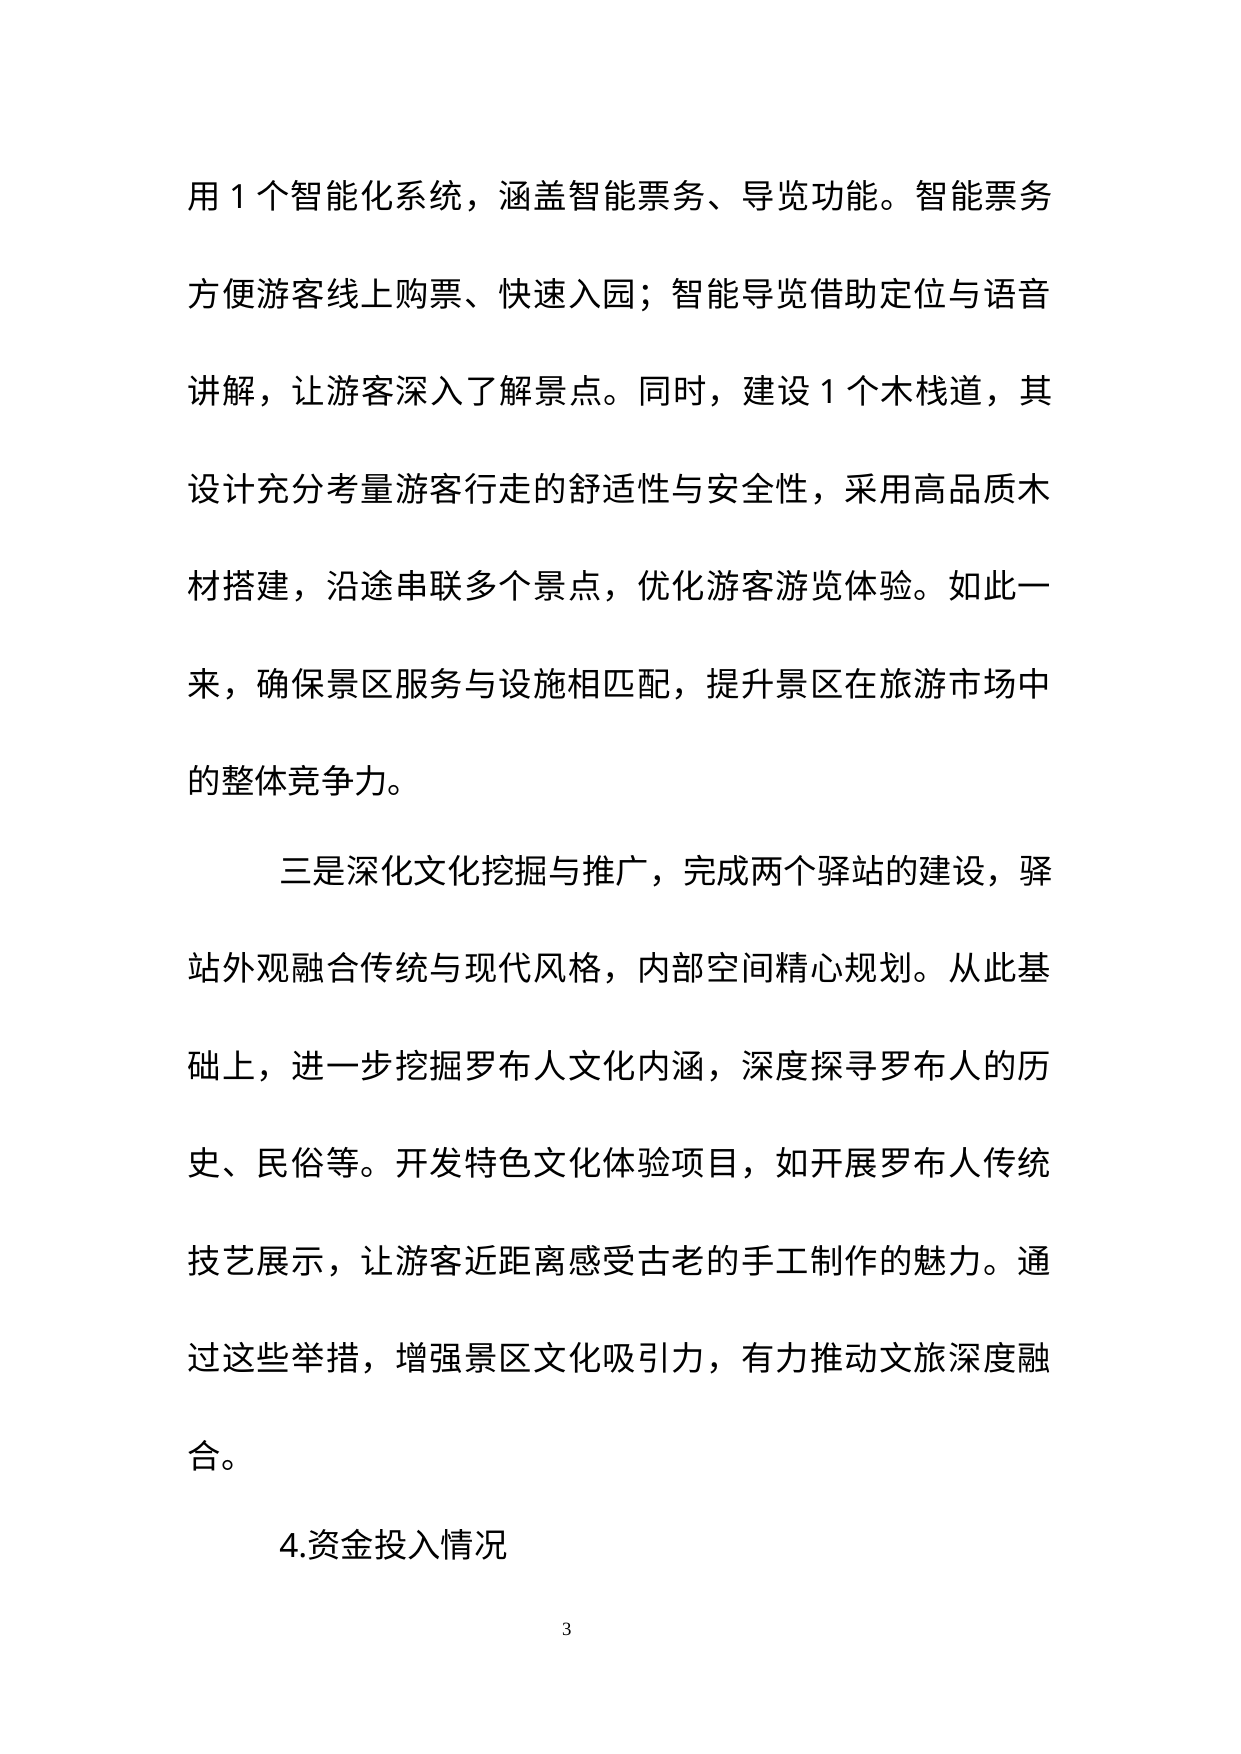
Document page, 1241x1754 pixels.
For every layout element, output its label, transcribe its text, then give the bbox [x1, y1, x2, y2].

text 4.资金投入情况 [187, 1510, 1053, 1575]
text 三是深化文化挖掘与推广，完成两个驿站的建设，驿站外观融合传统与现代风格，内部空间精心规划。从此基础上，进一步挖掘罗布人文化内涵，深度探寻罗布人的历史、民俗等。开发特色文化体验项目，如开展罗布人传统技艺展示，让游客近距离感受古老的手工制作的魅力。通过这些举措，增强景区文化吸引力，有力推动文旅深度融合。 [187, 836, 1053, 1486]
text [187, 162, 1053, 812]
